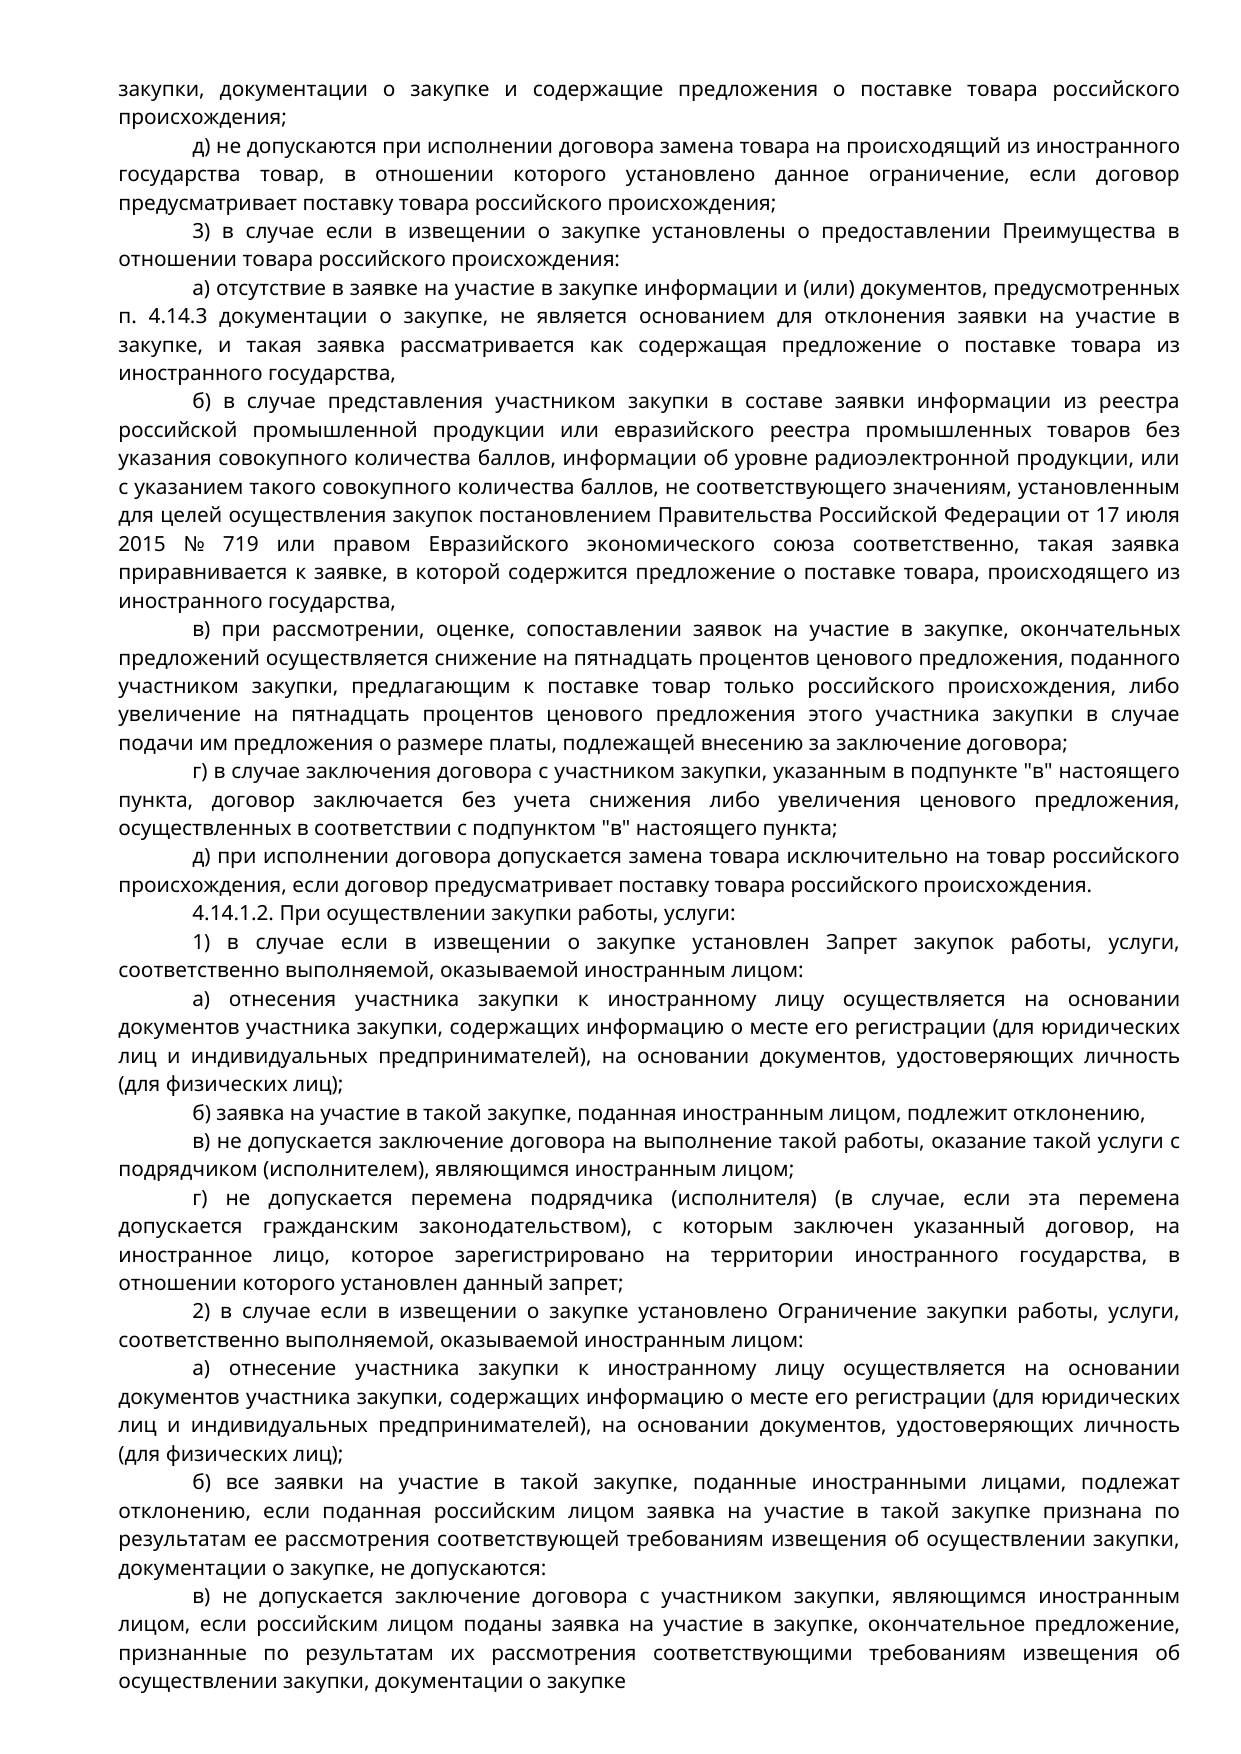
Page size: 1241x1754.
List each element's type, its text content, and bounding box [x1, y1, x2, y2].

text д) при исполнении договора допускается замена товара исключительно на товар российского происхождения, если договор предусматривает поставку товара российского происхождения. [118, 842, 1181, 898]
text 3) в случае если в извещении о закупке установлены о предоставлении Преимущества в отношении товара российского происхождения: [118, 216, 1181, 273]
text 1) в случае если в извещении о закупке установлен Запрет закупок работы, услуги, соответственно выполняемой, оказываемой иностранным лицом: [118, 927, 1181, 984]
text 2) в случае если в извещении о закупке установлено Ограничение закупки работы, услуги, соответственно выполняемой, оказываемой иностранным лицом: [118, 1297, 1181, 1353]
text б) в случае представления участником закупки в составе заявки информации из реестра российской промышленной продукции или евразийского реестра промышленных товаров без указания совокупного количества баллов, информации об уровне радиоэлектронной продукции, или с указанием такого совокупного количества баллов, не соответствующего значениям, установленным для целей осуществления закупок постановлением Правительства Российской Федерации от 17 июля 2015 № 719 или правом Евразийского экономического союза соответственно, такая заявка приравнивается к заявке, в которой содержится предложение о поставке товара, происходящего из иностранного государства, [118, 387, 1181, 614]
text 4.14.1.2. При осуществлении закупки работы, услуги: [118, 898, 1181, 927]
text в) не допускается заключение договора с участником закупки, являющимся иностранным лицом, если российским лицом поданы заявка на участие в закупке, окончательное предложение, признанные по результатам их рассмотрения соответствующими требованиям извещения об осуществлении закупки, документации о закупке [118, 1581, 1181, 1695]
text а) отнесения участника закупки к иностранному лицу осуществляется на основании документов участника закупки, содержащих информацию о месте его регистрации (для юридических лиц и индивидуальных предпринимателей), на основании документов, удостоверяющих личность (для физических лиц); [118, 984, 1181, 1098]
text б) заявка на участие в такой закупке, поданная иностранным лицом, подлежит отклонению, [118, 1098, 1181, 1126]
text а) отсутствие в заявке на участие в закупке информации и (или) документов, предусмотренных п. 4.14.3 документации о закупке, не является основанием для отклонения заявки на участие в закупке, и такая заявка рассматривается как содержащая предложение о поставке товара из иностранного государства, [118, 273, 1181, 387]
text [118, 74, 1181, 131]
text в) при рассмотрении, оценке, сопоставлении заявок на участие в закупке, окончательных предложений осуществляется снижение на пятнадцать процентов ценового предложения, поданного участником закупки, предлагающим к поставке товар только российского происхождения, либо увеличение на пятнадцать процентов ценового предложения этого участника закупки в случае подачи им предложения о размере платы, подлежащей внесению за заключение договора; [118, 614, 1181, 756]
text д) не допускаются при исполнении договора замена товара на происходящий из иностранного государства товар, в отношении которого установлено данное ограничение, если договор предусматривает поставку товара российского происхождения; [118, 131, 1181, 216]
text в) не допускается заключение договора на выполнение такой работы, оказание такой услуги с подрядчиком (исполнителем), являющимся иностранным лицом; [118, 1126, 1181, 1183]
text б) все заявки на участие в такой закупке, поданные иностранными лицами, подлежат отклонению, если поданная российским лицом заявка на участие в такой закупке признана по результатам ее рассмотрения соответствующей требованиям извещения об осуществлении закупки, документации о закупке, не допускаются: [118, 1467, 1181, 1581]
text г) в случае заключения договора с участником закупки, указанным в подпункте "в" настоящего пункта, договор заключается без учета снижения либо увеличения ценового предложения, осуществленных в соответствии с подпунктом "в" настоящего пункта; [118, 756, 1181, 842]
text г) не допускается перемена подрядчика (исполнителя) (в случае, если эта перемена допускается гражданским законодательством), с которым заключен указанный договор, на иностранное лицо, которое зарегистрировано на территории иностранного государства, в отношении которого установлен данный запрет; [118, 1183, 1181, 1297]
text а) отнесение участника закупки к иностранному лицу осуществляется на основании документов участника закупки, содержащих информацию о месте его регистрации (для юридических лиц и индивидуальных предпринимателей), на основании документов, удостоверяющих личность (для физических лиц); [118, 1353, 1181, 1467]
